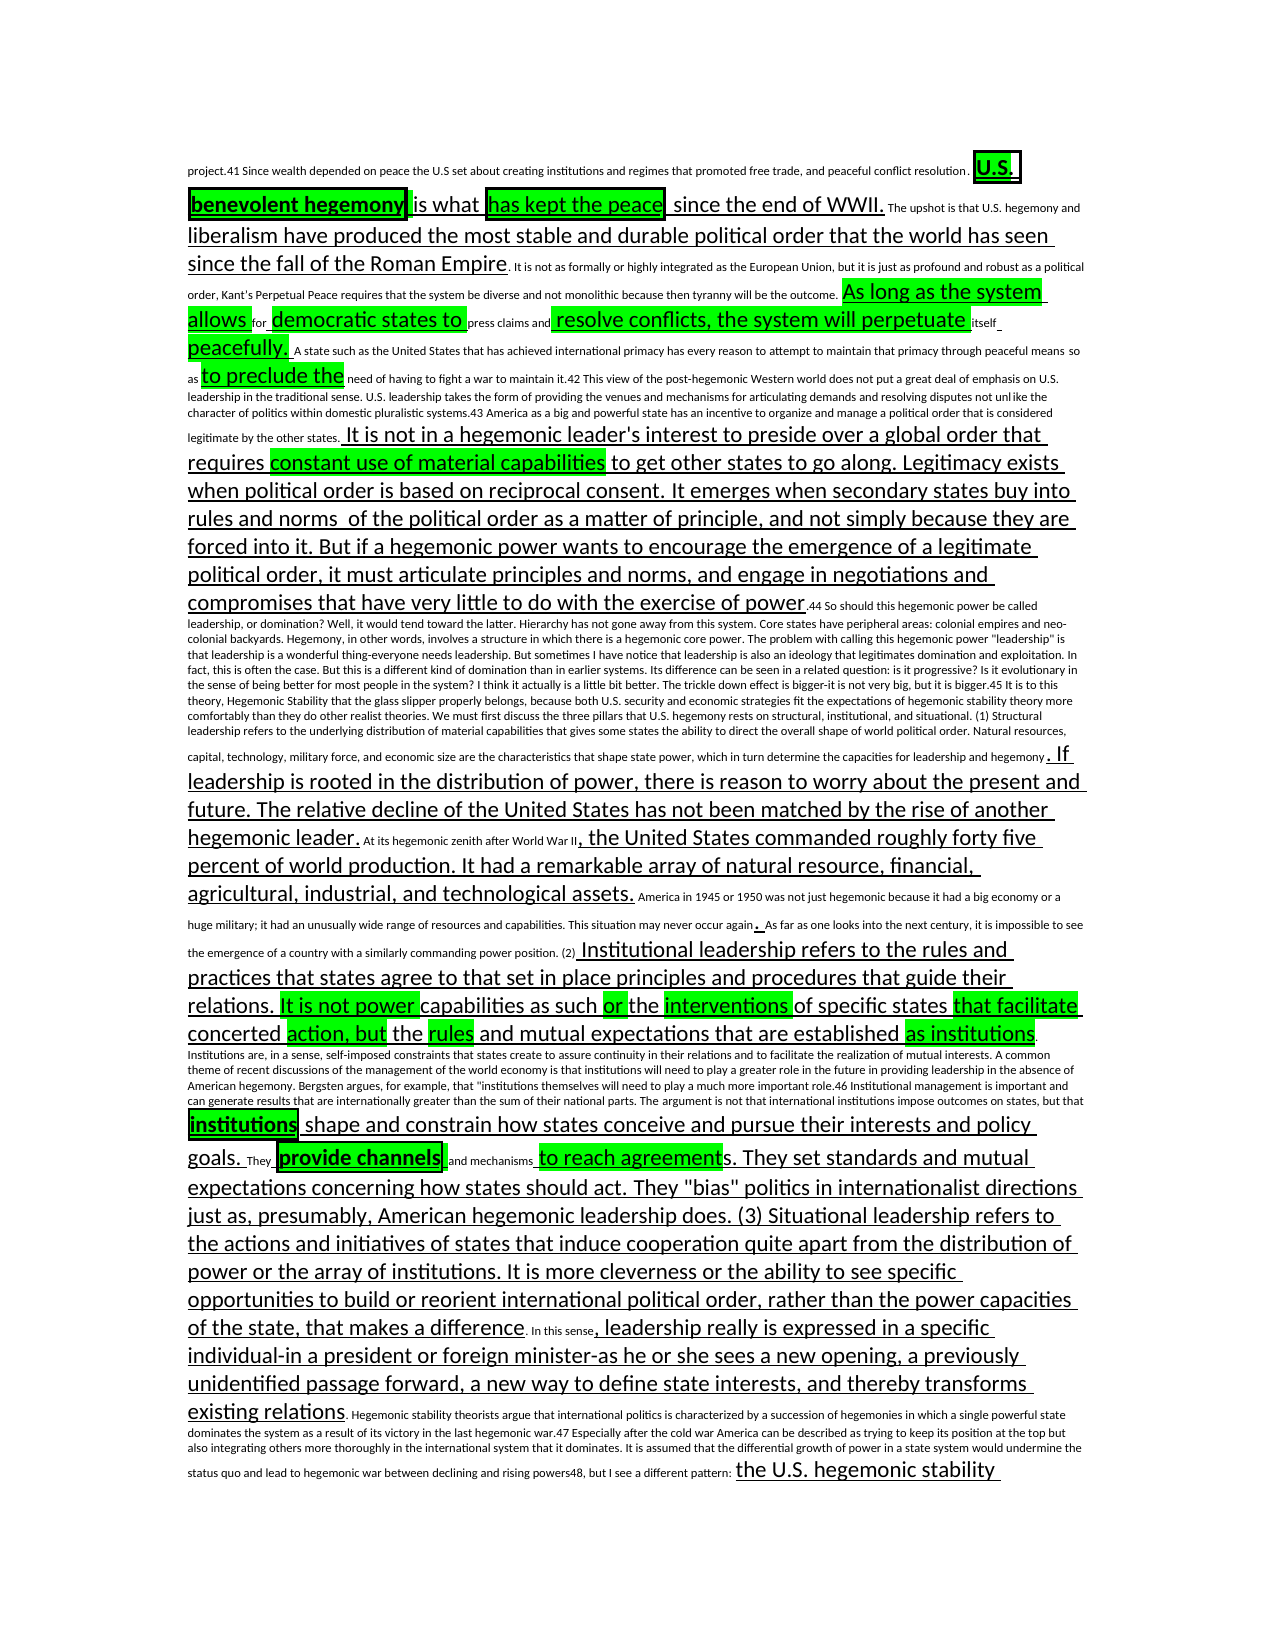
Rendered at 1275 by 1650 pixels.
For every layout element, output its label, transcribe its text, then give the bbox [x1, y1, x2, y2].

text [187, 792, 1087, 1483]
